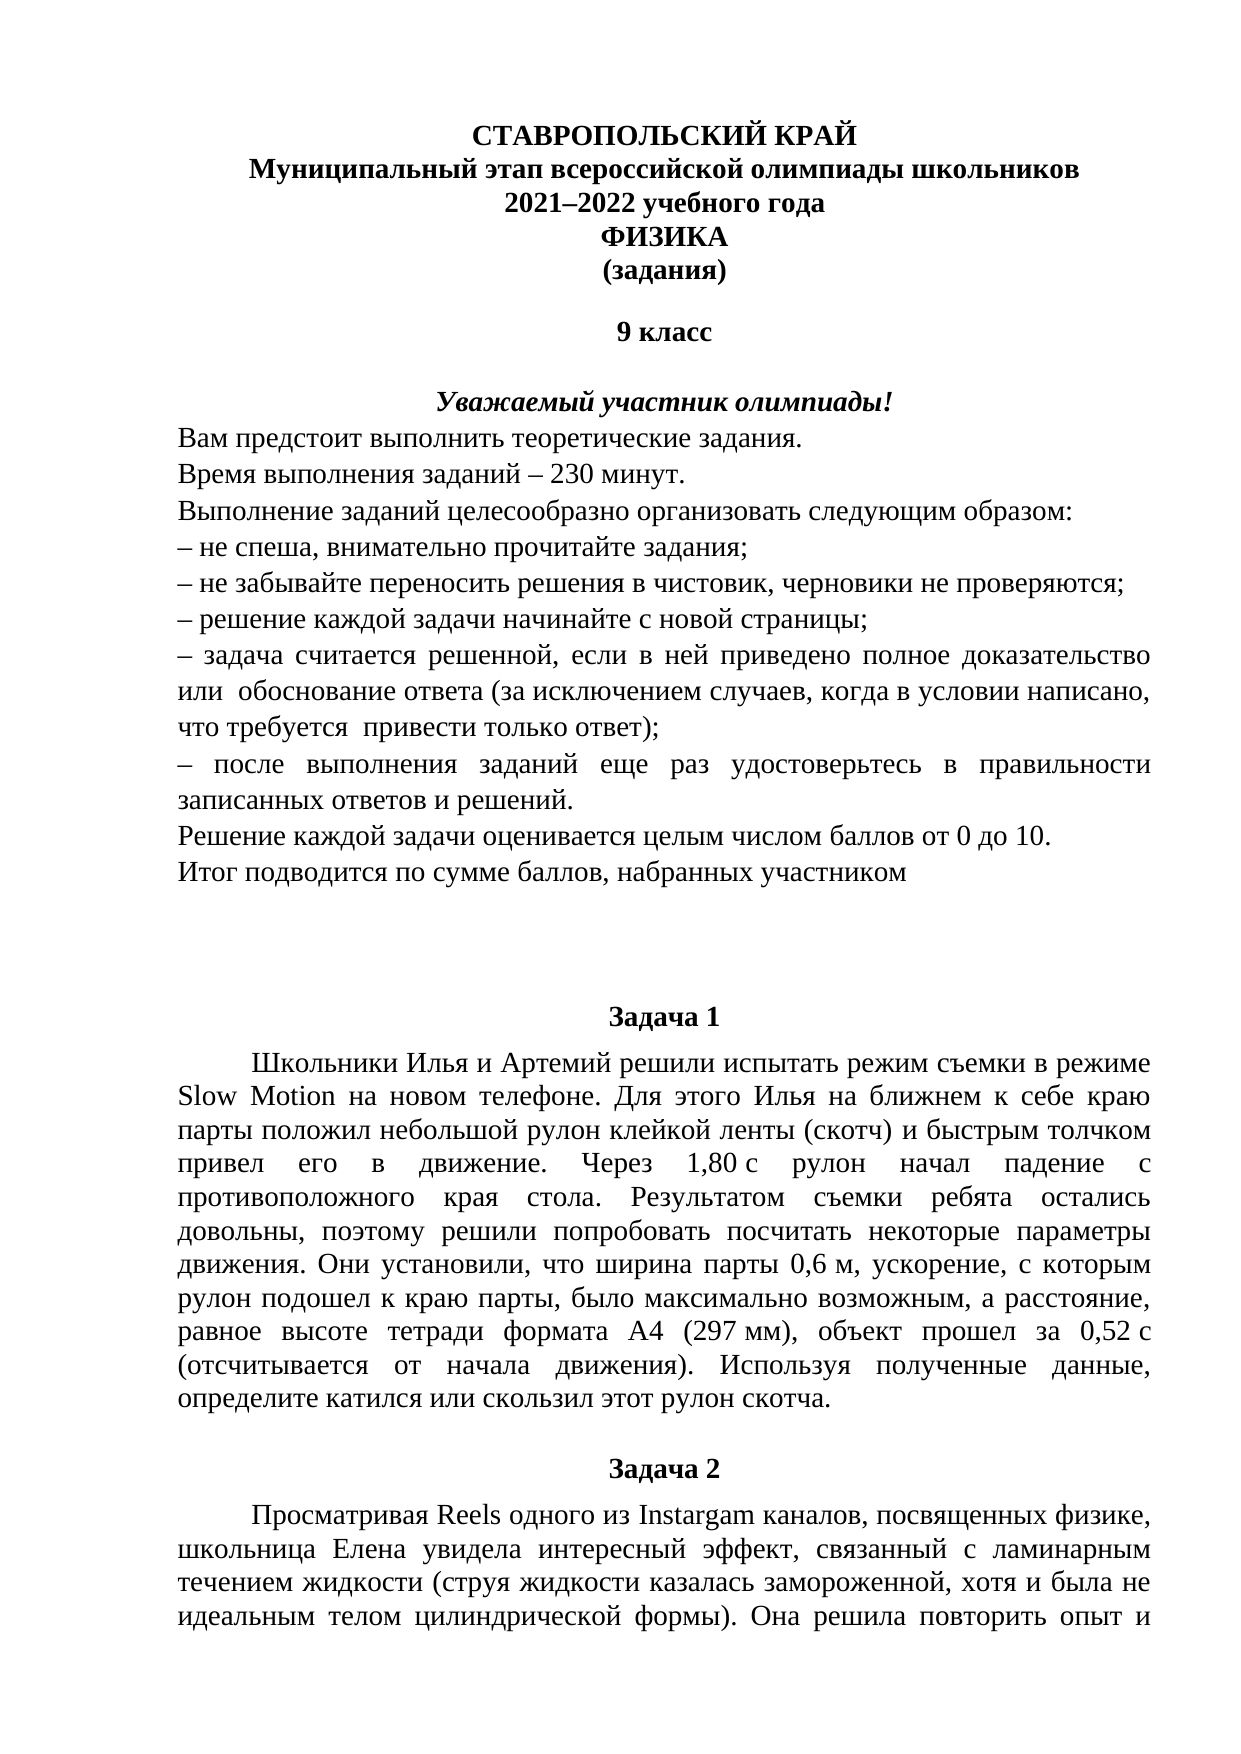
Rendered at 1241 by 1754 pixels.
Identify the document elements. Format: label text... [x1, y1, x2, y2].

text Школьники Илья и Артемий решили испытать режим съемки в режиме Slow Motion на новом телефоне. Для этого Илья на ближнем к себе краю парты положил небольшой рулон клейкой ленты (скотч) и быстрым толчком привел его в движение. Через 1,80 с рулон начал падение с противоположного края стола. Результатом съемки ребята остались довольны, поэтому решили попробовать посчитать некоторые параметры движения. Они установили, что ширина парты 0,6 м, ускорение, с которым рулон подошел к краю парты, было максимально возможным, а расстояние, равное высоте тетради формата А4 (297 мм), объект прошел за 0,52 с (отсчитывается от начала движения). Используя полученные данные, определите катился или скользил этот рулон скотча. [177, 1045, 1152, 1414]
text СТАВРОПОЛЬСКИЙ КРАЙ [177, 118, 1152, 152]
text Время выполнения заданий – 230 минут. [177, 457, 1152, 490]
text (задания) [177, 252, 1152, 286]
text Решение каждой задачи оценивается целым числом баллов от 0 до 10. [177, 818, 1152, 852]
text – не забывайте переносить решения в чистовик, черновики не проверяются; [177, 565, 1152, 598]
text – задача считается решенной, если в ней приведено полное доказательство или обоснование ответа (за исключением случаев, когда в условии написано, что требуется привести только ответ); [177, 637, 1152, 743]
text Уважаемый участник олимпиады! [177, 384, 1152, 418]
text ФИЗИКА [177, 219, 1152, 252]
text 9 класс [177, 314, 1152, 348]
text Задача 1 [177, 999, 1152, 1032]
text – после выполнения заданий еще раз удостоверьтесь в правильности записанных ответов и решений. [177, 746, 1152, 815]
text – не спеша, внимательно прочитайте задания; [177, 529, 1152, 562]
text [177, 1497, 1152, 1632]
text Задача 2 [177, 1451, 1152, 1485]
text Вам предстоит выполнить теоретические задания. [177, 420, 1152, 454]
text Итог подводится по сумме баллов, набранных участником [177, 854, 1152, 888]
text 2021–2022 учебного года [177, 185, 1152, 219]
text – решение каждой задачи начинайте с новой страницы; [177, 601, 1152, 635]
text Выполнение заданий целесообразно организовать следующим образом: [177, 493, 1152, 526]
text Муниципальный этап всероссийской олимпиады школьников [177, 152, 1152, 185]
